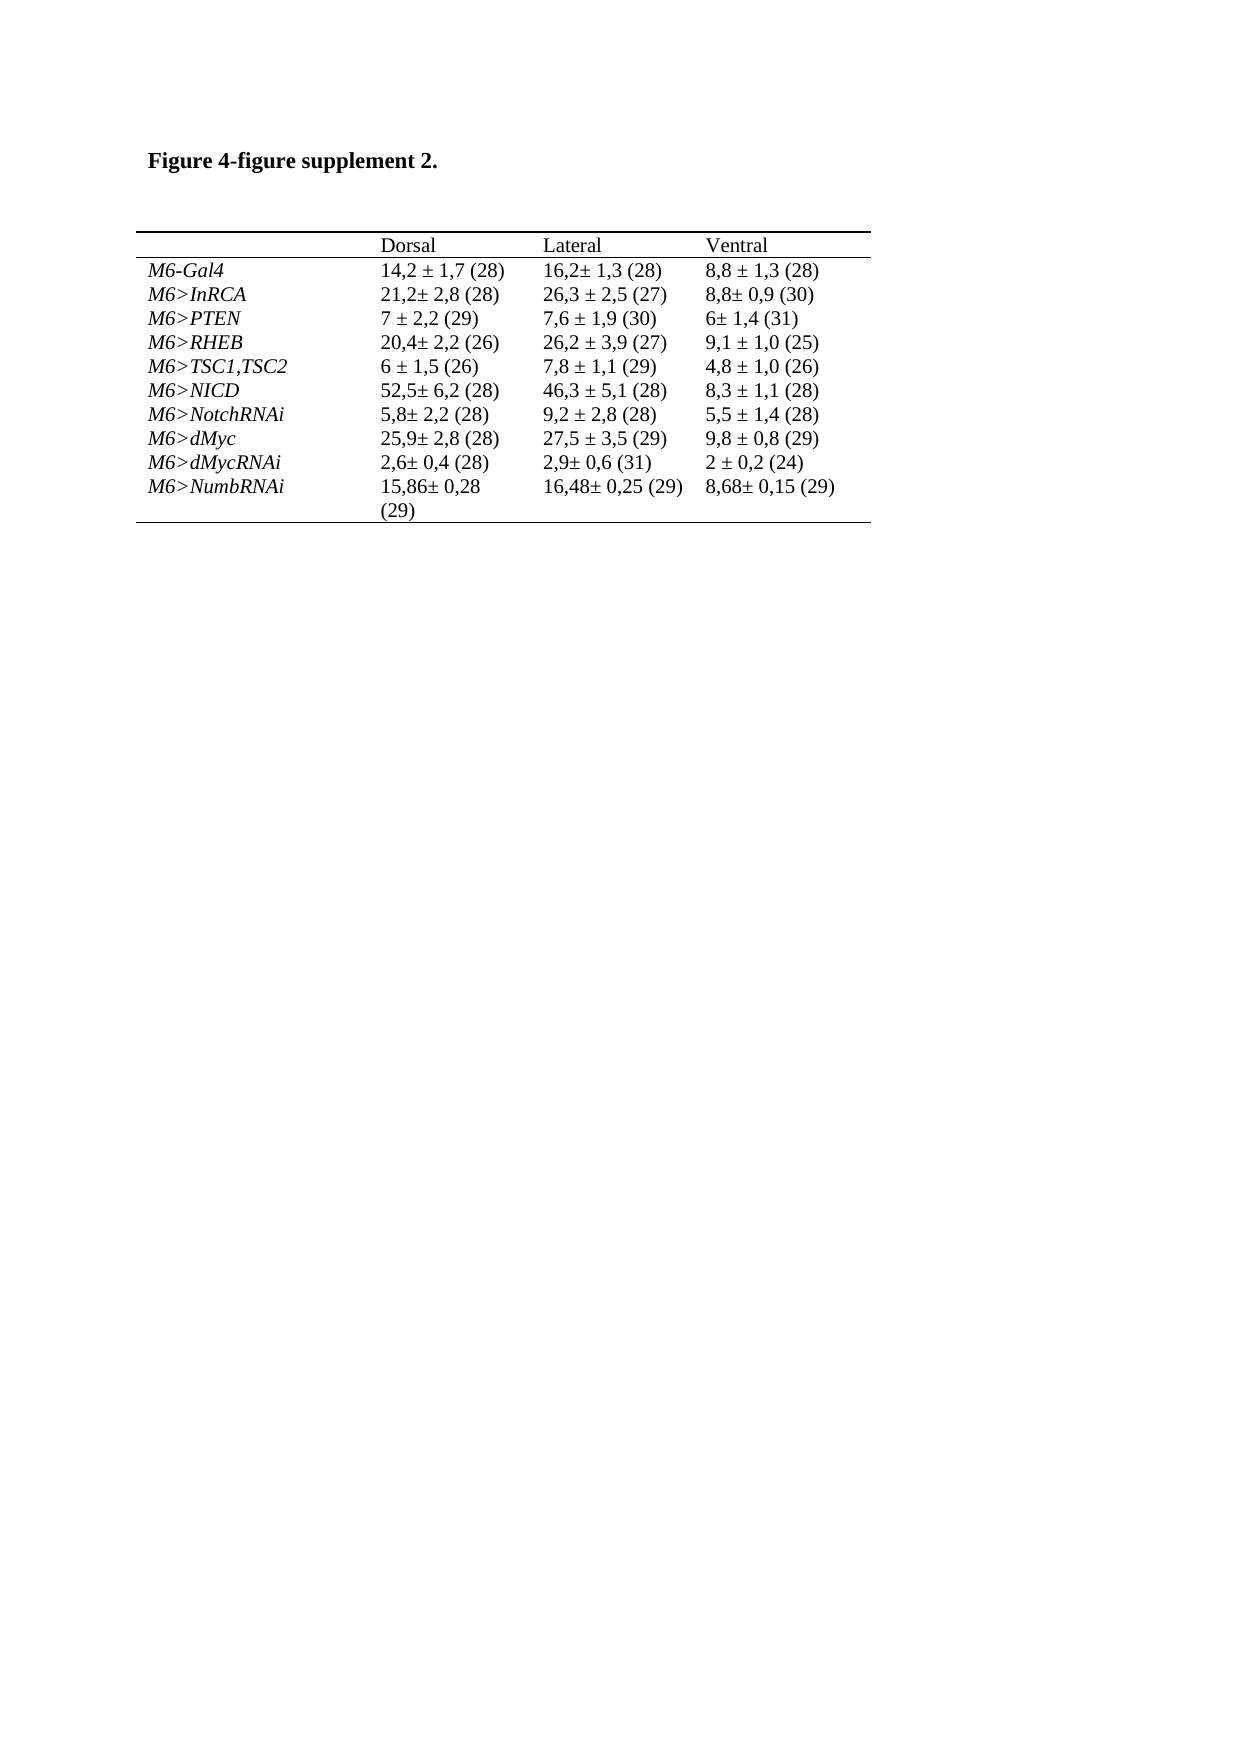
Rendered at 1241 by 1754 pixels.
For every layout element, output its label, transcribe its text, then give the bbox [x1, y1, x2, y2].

table_cell 7,8 ± 1,1 (29) [532, 354, 694, 378]
table_cell 8,8 ± 1,3 (28) [694, 258, 871, 282]
table_cell M6>InRCA [136, 282, 369, 306]
table_cell 7 ± 2,2 (29) [369, 306, 532, 330]
table_cell 26,2 ± 3,9 (27) [532, 330, 694, 354]
table_cell 52,5± 6,2 (28) [369, 378, 532, 402]
table_cell 8,3 ± 1,1 (28) [694, 378, 871, 402]
table_cell 7,6 ± 1,9 (30) [532, 306, 694, 330]
table_cell 15,86± 0,28 (29) [369, 474, 532, 522]
table_cell 9,1 ± 1,0 (25) [694, 330, 871, 354]
table_header [136, 233, 369, 257]
table_cell 25,9± 2,8 (28) [369, 426, 532, 450]
table_cell 46,3 ± 5,1 (28) [532, 378, 694, 402]
table_cell 9,8 ± 0,8 (29) [694, 426, 871, 450]
table_cell M6>dMyc [136, 426, 369, 450]
table_header Dorsal [369, 233, 532, 257]
table_cell 14,2 ± 1,7 (28) [369, 258, 532, 282]
table_header Lateral [532, 233, 694, 257]
table_cell M6>NICD [136, 378, 369, 402]
table_cell M6>PTEN [136, 306, 369, 330]
table_cell 4,8 ± 1,0 (26) [694, 354, 871, 378]
table_cell 20,4± 2,2 (26) [369, 330, 532, 354]
table_cell M6>NumbRNAi [136, 474, 369, 522]
table_cell M6>TSC1,TSC2 [136, 354, 369, 378]
table_cell 16,2± 1,3 (28) [532, 258, 694, 282]
table_cell M6>NotchRNAi [136, 402, 369, 426]
table_cell 6± 1,4 (31) [694, 306, 871, 330]
table_cell 2 ± 0,2 (24) [694, 450, 871, 474]
table_cell 5,8± 2,2 (28) [369, 402, 532, 426]
table_cell 2,6± 0,4 (28) [369, 450, 532, 474]
table_cell 16,48± 0,25 (29) [532, 474, 694, 522]
table_cell 9,2 ± 2,8 (28) [532, 402, 694, 426]
table_cell M6-Gal4 [136, 258, 369, 282]
table_cell 2,9± 0,6 (31) [532, 450, 694, 474]
table_cell 8,8± 0,9 (30) [694, 282, 871, 306]
table_cell 5,5 ± 1,4 (28) [694, 402, 871, 426]
table_cell 21,2± 2,8 (28) [369, 282, 532, 306]
text Figure 4-figure supplement 2. [148, 148, 1063, 174]
table_header Ventral [694, 233, 871, 257]
table_cell 6 ± 1,5 (26) [369, 354, 532, 378]
table_cell 27,5 ± 3,5 (29) [532, 426, 694, 450]
table_cell M6>dMycRNAi [136, 450, 369, 474]
table_cell M6>RHEB [136, 330, 369, 354]
table_cell 8,68± 0,15 (29) [694, 474, 871, 522]
table_cell 26,3 ± 2,5 (27) [532, 282, 694, 306]
